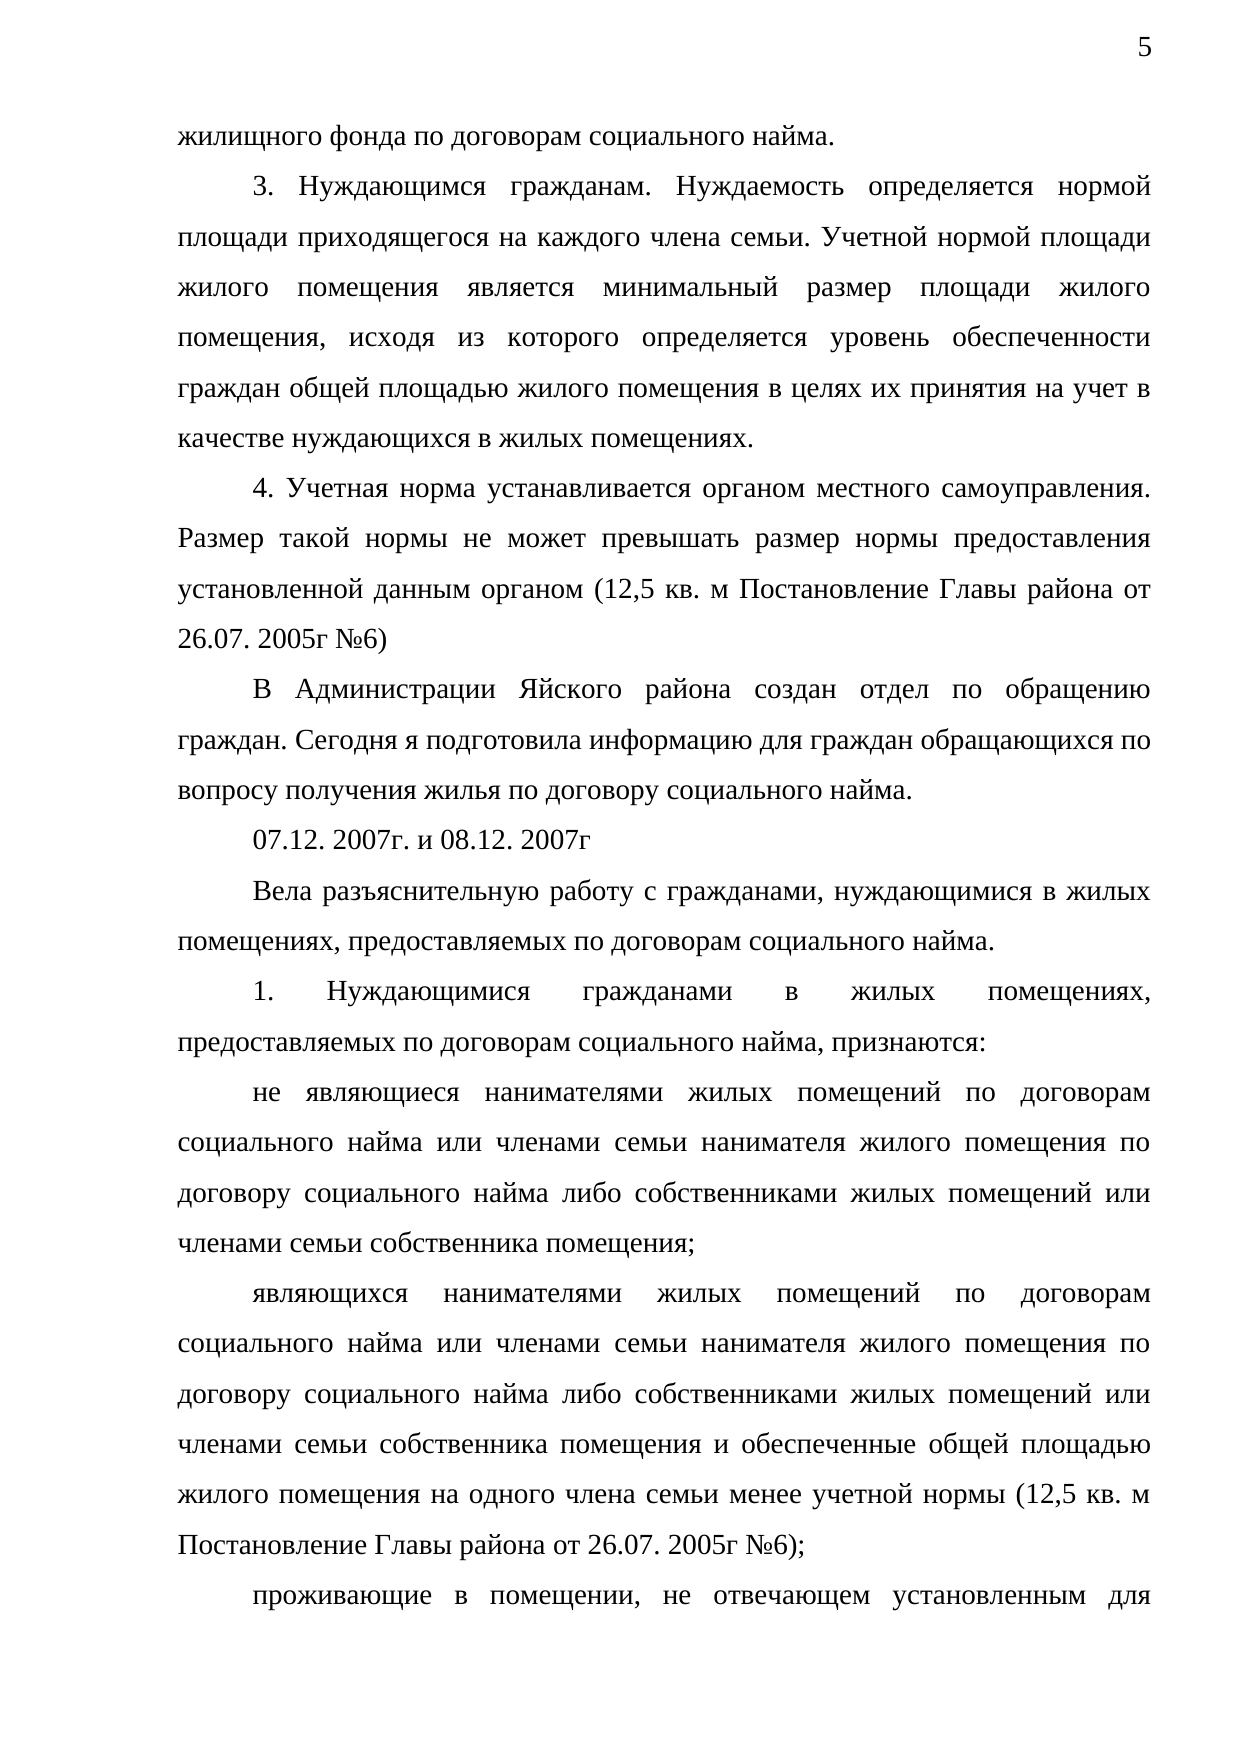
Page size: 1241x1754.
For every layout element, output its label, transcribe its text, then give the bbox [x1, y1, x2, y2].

text 07.12. 2007г. и 08.12. 2007г [177, 822, 1152, 856]
text В Администрации Яйского района создан отдел по обращению граждан. Сегодня я подготовила информацию для граждан обращающихся по вопросу получения жилья по договору социального найма. [177, 672, 1152, 806]
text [177, 118, 1152, 152]
text Вела разъяснительную работу с гражданами, нуждающимися в жилых помещениях, предоставляемых по договорам социального найма. [177, 873, 1152, 957]
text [177, 1577, 1152, 1611]
text не являющиеся нанимателями жилых помещений по договорам социального найма или членами семьи нанимателя жилого помещения по договору социального найма либо собственниками жилых помещений или членами семьи собственника помещения; [177, 1074, 1152, 1258]
text 4. Учетная норма устанавливается органом местного самоуправления. Размер такой нормы не может превышать размер нормы предоставления установленной данным органом (12,5 кв. м Постановление Главы района от 26.07. 2005г №6) [177, 470, 1152, 655]
text 1. Нуждающимися гражданами в жилых помещениях, предоставляемых по договорам социального найма, признаются: [177, 973, 1152, 1057]
text являющихся нанимателями жилых помещений по договорам социального найма или членами семьи нанимателя жилого помещения по договору социального найма либо собственниками жилых помещений или членами семьи собственника помещения и обеспеченные общей площадью жилого помещения на одного члена семьи менее учетной нормы (12,5 кв. м Постановление Главы района от 26.07. 2005г №6); [177, 1275, 1152, 1560]
text 3. Нуждающимся гражданам. Нуждаемость определяется нормой площади приходящегося на каждого члена семьи. Учетной нормой площади жилого помещения является минимальный размер площади жилого помещения, исходя из которого определяется уровень обеспеченности граждан общей площадью жилого помещения в целях их принятия на учет в качестве нуждающихся в жилых помещениях. [177, 168, 1152, 453]
